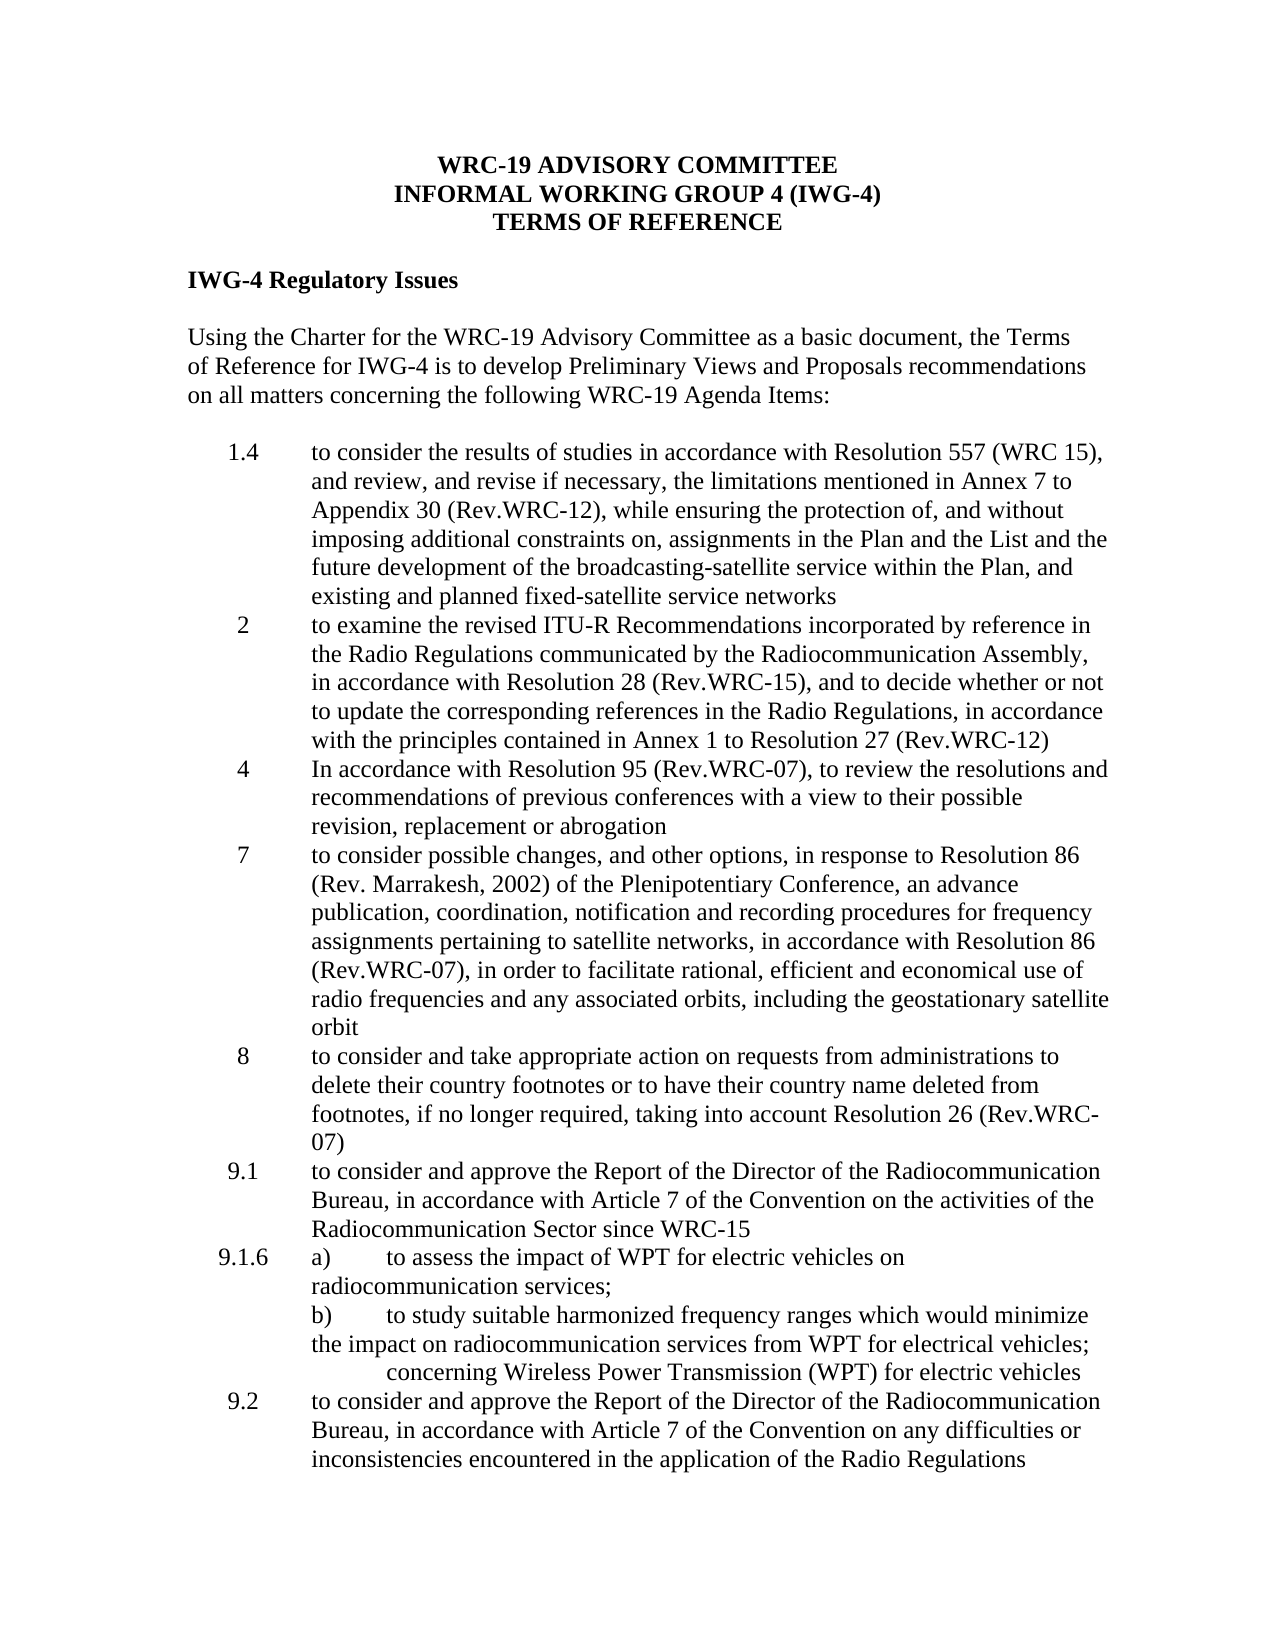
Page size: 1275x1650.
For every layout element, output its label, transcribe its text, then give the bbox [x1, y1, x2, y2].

table_header to consider the results of studies in accordance with Resolution 557 (WRC 15), and review, and revise if necessary, the limitations mentioned in Annex 7 to Appendix 30 (Rev.WRC-12), while ensuring the protection of, and without imposing additional constraints on, assignments in the Plan and the List and the future development of the broadcasting-satellite service within the Plan, and existing and planned fixed-satellite service networks [300, 438, 1125, 610]
table_cell 9.2 [186, 1386, 300, 1472]
table_cell to examine the revised ITU-R Recommendations incorporated by reference in the Radio Regulations communicated by the Radiocommunication Assembly, in accordance with Resolution 28 (Rev.WRC-15), and to decide whether or not to update the corresponding references in the Radio Regulations, in accordance with the principles contained in Annex 1 to Resolution 27 (Rev.WRC-12) [300, 610, 1125, 754]
table_cell 4 [186, 754, 300, 840]
table_cell to consider possible changes, and other options, in response to Resolution 86 (Rev. Marrakesh, 2002) of the Plenipotentiary Conference, an advance publication, coordination, notification and recording procedures for frequency assignments pertaining to satellite networks, in accordance with Resolution 86 (Rev.WRC-07), in order to facilitate rational, efficient and economical use of radio frequencies and any associated orbits, including the geostationary satellite orbit [300, 840, 1125, 1041]
table_cell to consider and approve the Report of the Director of the Radiocommunication Bureau, in accordance with Article 7 of the Convention on any difficulties or inconsistencies encountered in the application of the Radio Regulations [300, 1386, 1125, 1472]
table_cell 8 [186, 1041, 300, 1156]
text INFORMAL WORKING GROUP 4 (IWG-4) [187, 179, 1087, 207]
table_header 1.4 [186, 438, 300, 610]
table_cell 9.1 [186, 1156, 300, 1242]
table_cell to consider and take appropriate action on requests from administrations to delete their country footnotes or to have their country name deleted from footnotes, if no longer required, taking into account Resolution 26 (Rev.WRC-07) [300, 1041, 1125, 1156]
table_cell 7 [186, 840, 300, 1041]
text Using the Charter for the WRC-19 Advisory Committee as a basic document, the Terms of Reference for IWG-4 is to develop Preliminary Views and Proposals recommendations on all matters concerning the following WRC-19 Agenda Items: [187, 322, 1087, 409]
table_cell to consider and approve the Report of the Director of the Radiocommunication Bureau, in accordance with Article 7 of the Convention on the activities of the Radiocommunication Sector since WRC-15 [300, 1156, 1125, 1242]
text IWG-4 Regulatory Issues [187, 265, 1087, 294]
table_cell a) to assess the impact of WPT for electric vehicles on radiocommunication services; b) to study suitable harmonized frequency ranges which would minimize the impact on radiocommunication services from WPT for electrical vehicles; concerning Wireless Power Transmission (WPT) for electric vehicles [300, 1243, 1125, 1386]
table_cell 2 [186, 610, 300, 754]
table_cell In accordance with Resolution 95 (Rev.WRC-07), to review the resolutions and recommendations of previous conferences with a view to their possible revision, replacement or abrogation [300, 754, 1125, 840]
text TERMS OF REFERENCE [187, 207, 1087, 236]
table_cell 9.1.6 [186, 1243, 300, 1386]
text WRC-19 ADVISORY COMMITTEE [187, 150, 1087, 179]
